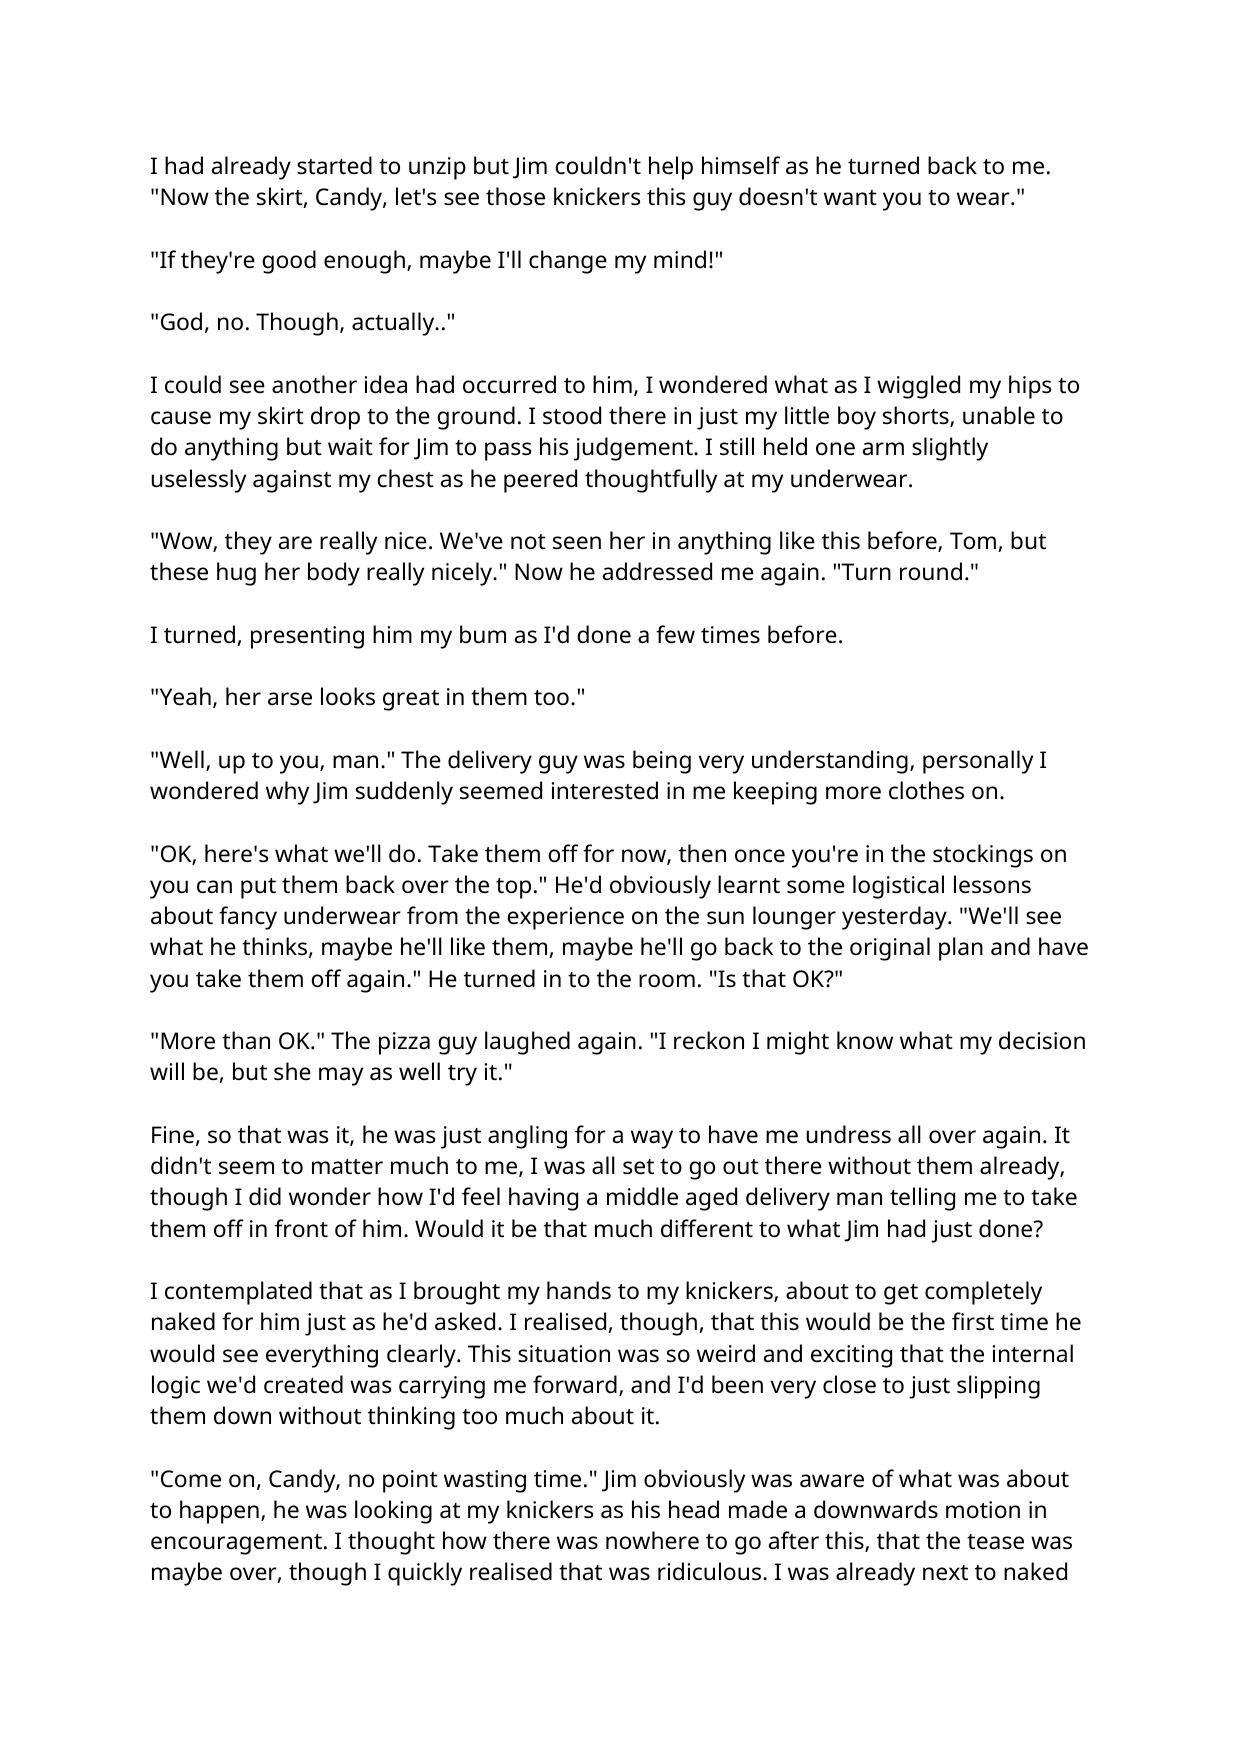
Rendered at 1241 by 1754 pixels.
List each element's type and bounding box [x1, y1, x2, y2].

text [150, 150, 1090, 1587]
